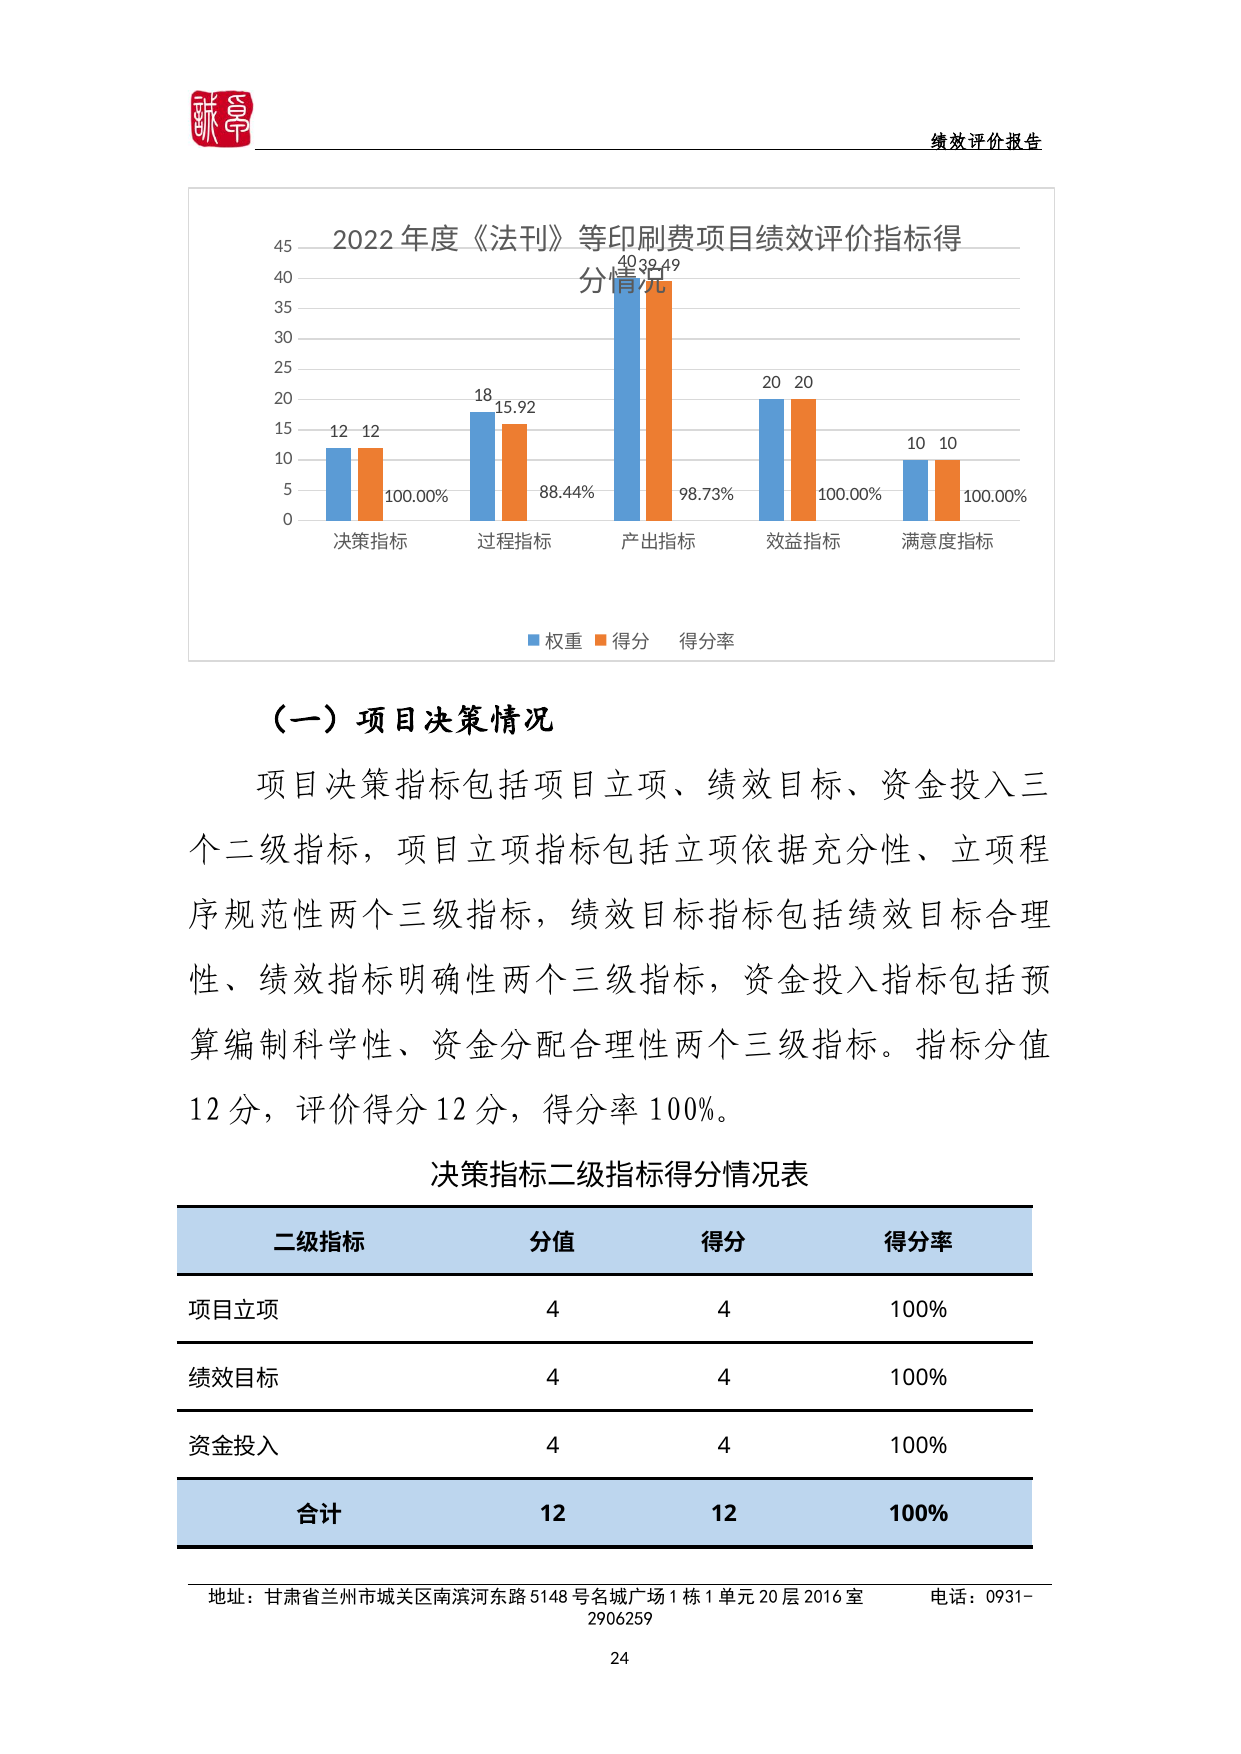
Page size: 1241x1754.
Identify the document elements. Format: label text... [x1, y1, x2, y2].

list 决策指标二级指标得分情况表 [188, 1140, 1052, 1205]
table_cell 4 [643, 1344, 804, 1409]
table_cell 绩效目标 [177, 1344, 462, 1409]
table_cell 4 [462, 1276, 643, 1341]
table_cell 资金投入 [177, 1412, 462, 1477]
table_cell 100% [804, 1344, 1032, 1409]
table_header 分值 [462, 1208, 643, 1273]
table_header 二级指标 [177, 1208, 462, 1273]
table_cell 12 [462, 1480, 643, 1545]
table_cell 4 [462, 1412, 643, 1477]
table_header 得分 [643, 1208, 804, 1273]
table_cell 项目立项 [177, 1276, 462, 1341]
list 项目决策指标包括项目立项、绩效目标、资金投入三个二级指标，项目立项指标包括立项依据充分性、立项程序规范性两个三级指标，绩效目标指标包括绩效目标合理性、绩效指标明确性两个三级指标，资金投入指标包括预算编制科学性、资金分配合理性两个三级指标。指标分值12分，评价得分12分，得分率100%。 [188, 750, 1052, 1140]
table_cell 4 [643, 1412, 804, 1477]
table_cell 12 [643, 1480, 804, 1545]
table_cell 100% [804, 1412, 1032, 1477]
table_cell 4 [462, 1344, 643, 1409]
picture [187, 90, 255, 148]
table_cell 100% [804, 1480, 1032, 1545]
text （一）项目决策情况 [188, 685, 1052, 750]
table_cell 4 [643, 1276, 804, 1341]
table_header 得分率 [804, 1208, 1032, 1273]
table_cell 100% [804, 1276, 1032, 1341]
table_cell 合计 [177, 1480, 462, 1545]
